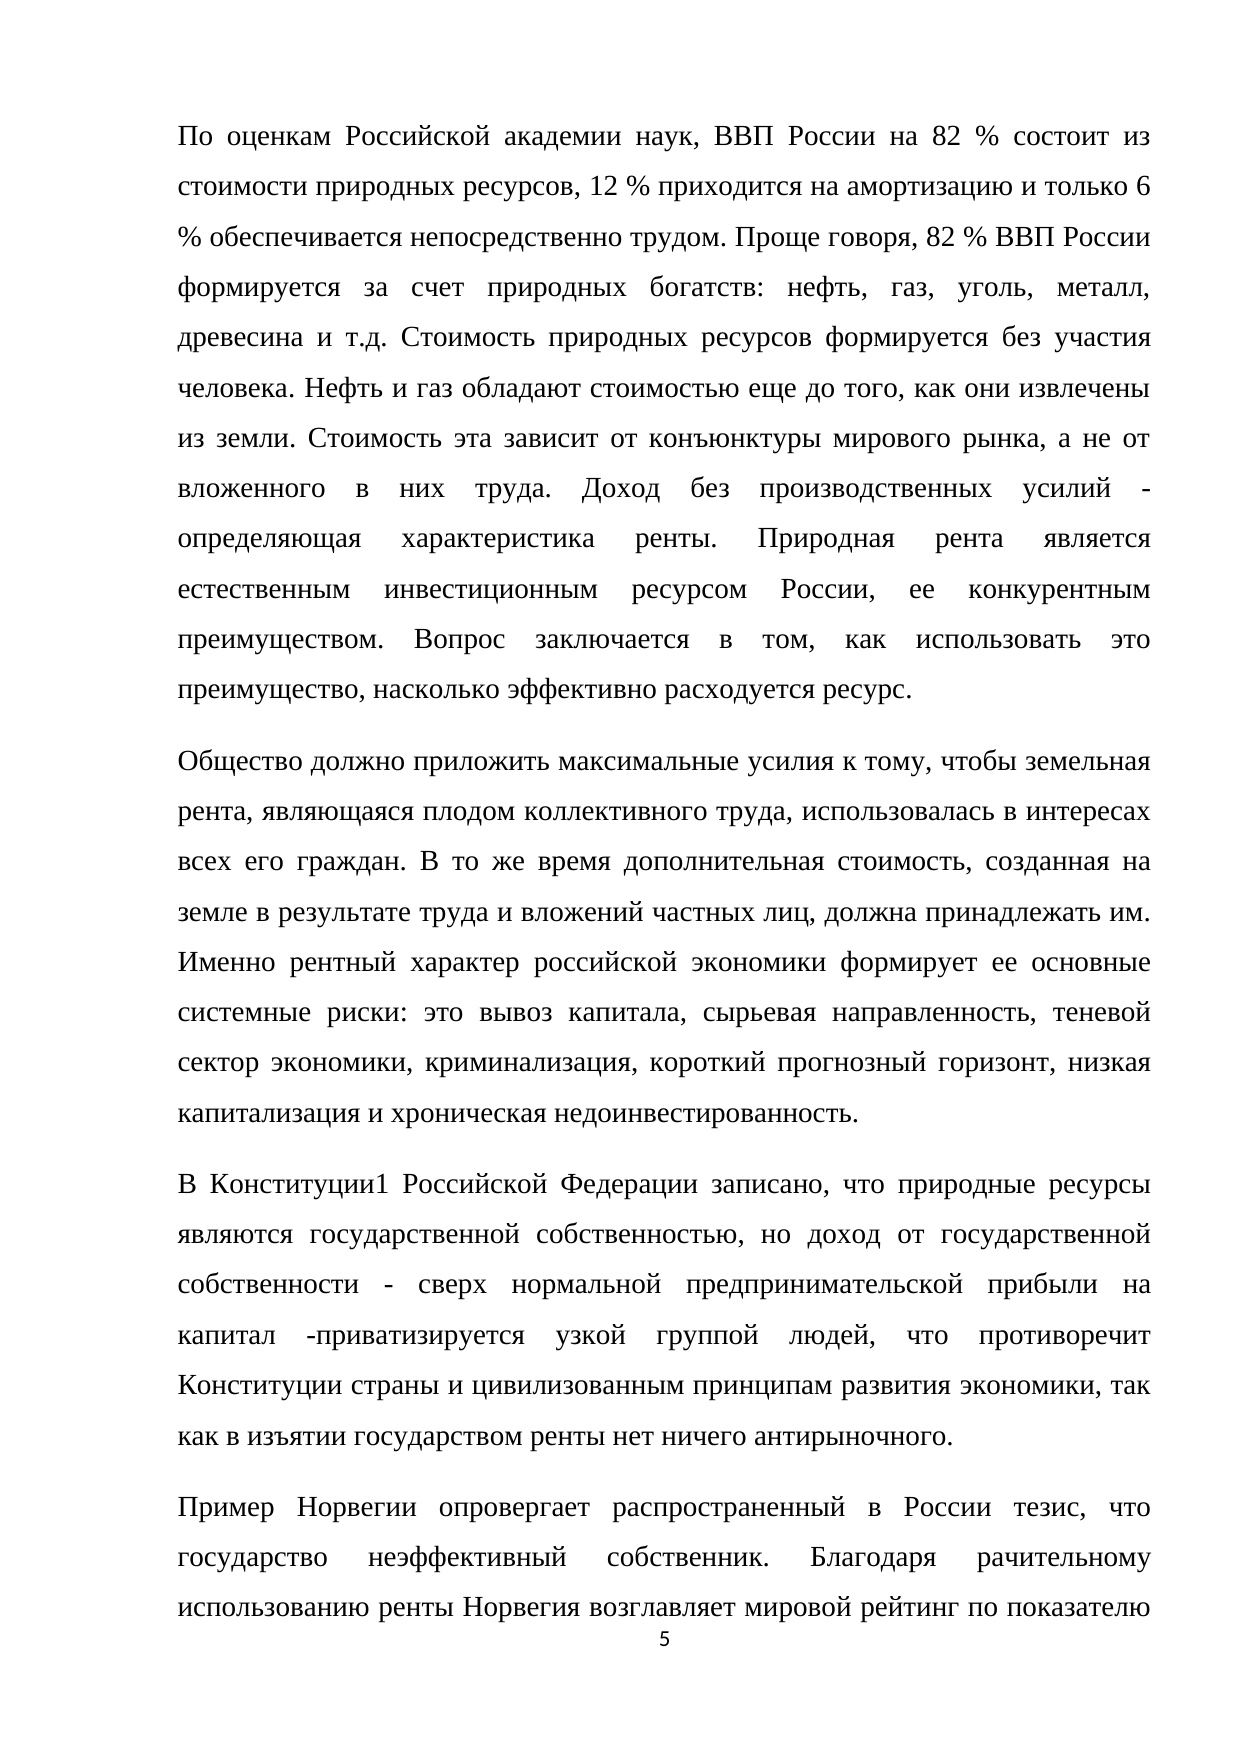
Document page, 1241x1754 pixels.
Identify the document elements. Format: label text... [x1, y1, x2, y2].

text Общество должно приложить максимальные усилия к тому, чтобы земельная рента, являющаяся плодом коллективного труда, использовалась в интересах всех его граждан. В то же время дополнительная стоимость, созданная на земле в результате труда и вложений частных лиц, должна принадлежать им. Именно рентный характер российской экономики формирует ее основные системные риски: это вывоз капитала, сырьевая направленность, теневой сектор экономики, криминализация, короткий прогнозный горизонт, низкая капитализация и хроническая недоинвестированность. [177, 743, 1152, 1128]
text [177, 1489, 1152, 1623]
text В Конституции1 Российской Федерации записано, что природные ресурсы являются государственной собственностью, но доход от государственной собственности - сверх нормальной предпринимательской прибыли на капитал -приватизируется узкой группой людей, что противоречит Конституции страны и цивилизованным принципам развития экономики, так как в изъятии государством ренты нет ничего антирыночного. [177, 1166, 1152, 1451]
text По оценкам Российской академии наук, ВВП России на 82 % состоит из стоимости природных ресурсов, 12 % приходится на амортизацию и только 6 % обеспечивается непосредственно трудом. Проще говоря, 82 % ВВП России формируется за счет природных богатств: нефть, газ, уголь, металл, древесина и т.д. Стоимость природных ресурсов формируется без участия человека. Нефть и газ обладают стоимостью еще до того, как они извлечены из земли. Стоимость эта зависит от конъюнктуры мирового рынка, а не от вложенного в них труда. Доход без производственных усилий - определяющая характеристика ренты. Природная рента является естественным инвестиционным ресурсом России, ее конкурентным преимуществом. Вопрос заключается в том, как использовать это преимущество, насколько эффективно расходуется ресурс. [177, 118, 1152, 705]
